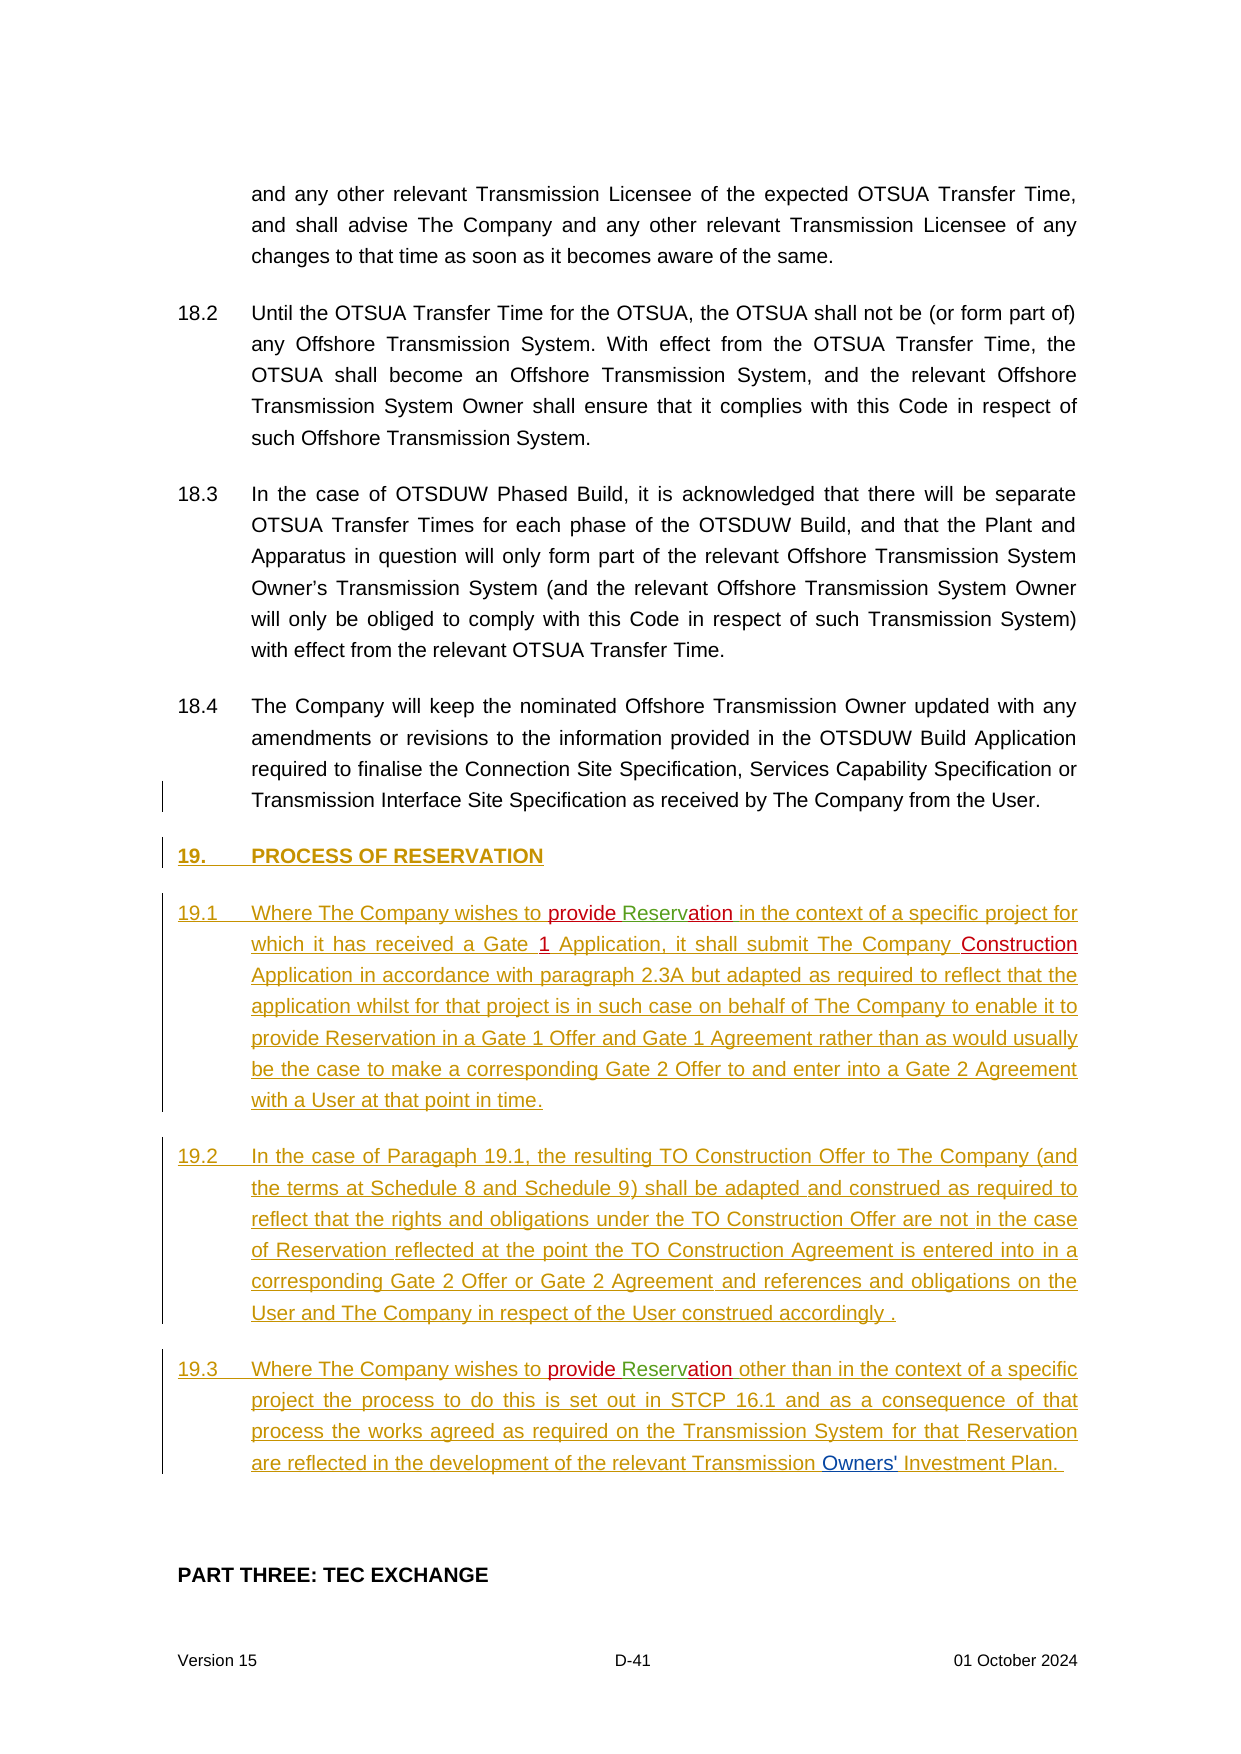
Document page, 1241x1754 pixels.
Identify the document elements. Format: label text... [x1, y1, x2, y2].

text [177, 174, 1078, 268]
text 18.3 In the case of OTSDUW Phased Build, it is acknowledged that there will be separate OTSUA Transfer Times for each phase of the OTSDUW Build, and that the Plant and Apparatus in question will only form part of the relevant Offshore Transmission System Owner’s Transmission System (and the relevant Offshore Transmission System Owner will only be obliged to comply with this Code in respect of such Transmission System) with effect from the relevant OTSUA Transfer Time. [177, 474, 1078, 662]
text PART THREE: TEC EXCHANGE [177, 1556, 1078, 1587]
text 18.4 The Company will keep the nominated Offshore Transmission Owner updated with any amendments or revisions to the information provided in the OTSDUW Build Application required to finalise the Connection Site Specification, Services Capability Specification or Transmission Interface Site Specification as received by The Company from the User. [177, 687, 1078, 812]
text 18.2 Until the OTSUA Transfer Time for the OTSUA, the OTSUA shall not be (or form part of) any Offshore Transmission System. With effect from the OTSUA Transfer Time, the OTSUA shall become an Offshore Transmission System, and the relevant Offshore Transmission System Owner shall ensure that it complies with this Code in respect of such Offshore Transmission System. [177, 293, 1078, 449]
